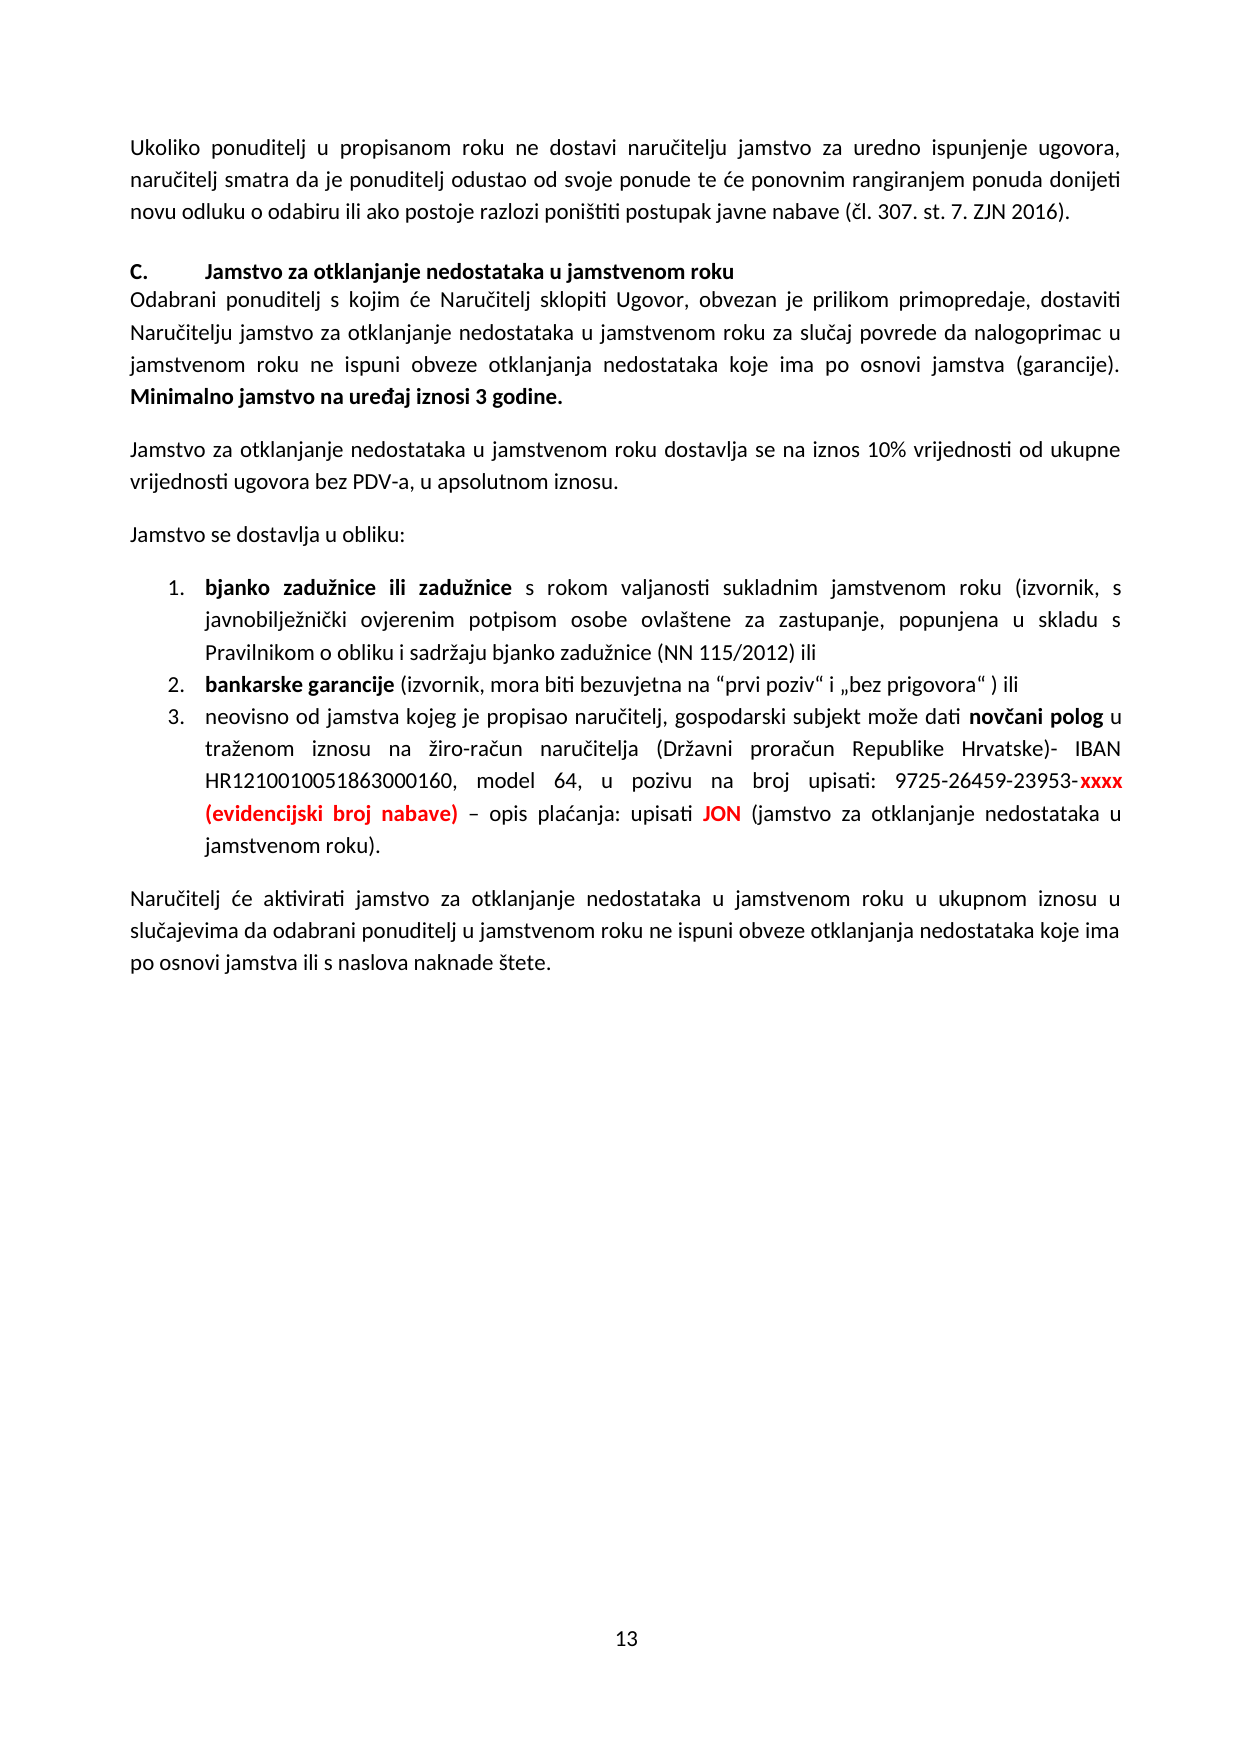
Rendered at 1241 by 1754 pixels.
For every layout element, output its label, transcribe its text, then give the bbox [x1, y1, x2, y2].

text Naručitelj će aktivirati jamstvo za otklanjanje nedostataka u jamstvenom roku u ukupnom iznosu u slučajevima da odabrani ponuditelj u jamstvenom roku ne ispuni obveze otklanjanja nedostataka koje ima po osnovi jamstva ili s naslova naknade štete. [130, 884, 1122, 976]
text Jamstvo se dostavlja u obliku: [130, 520, 1122, 548]
text Jamstvo za otklanjanje nedostataka u jamstvenom roku dostavlja se na iznos 10% vrijednosti od ukupne vrijednosti ugovora bez PDV-a, u apsolutnom iznosu. [130, 435, 1122, 495]
list bjanko zadužnice ili zadužnice s rokom valjanosti sukladnim jamstvenom roku (izvornik, s javnobilježnički ovjerenim potpisom osobe ovlaštene za zastupanje, popunjena u skladu s Pravilnikom o obliku i sadržaju bjanko zadužnice (NN 115/2012) ili [167, 573, 1122, 666]
list Jamstvo za otklanjanje nedostataka u jamstvenom roku [130, 257, 1122, 286]
text Ukoliko ponuditelj u propisanom roku ne dostavi naručitelju jamstvo za uredno ispunjenje ugovora, naručitelj smatra da je ponuditelj odustao od svoje ponude te će ponovnim rangiranjem ponuda donijeti novu odluku o odabiru ili ako postoje razlozi poništiti postupak javne nabave (čl. 307. st. 7. ZJN 2016). [130, 133, 1122, 225]
text Odabrani ponuditelj s kojim će Naručitelj sklopiti Ugovor, obvezan je prilikom primopredaje, dostaviti Naručitelju jamstvo za otklanjanje nedostataka u jamstvenom roku za slučaj povrede da nalogoprimac u jamstvenom roku ne ispuni obveze otklanjanja nedostataka koje ima po osnovi jamstva (garancije). Minimalno jamstvo na uređaj iznosi 3 godine. [130, 286, 1122, 410]
list bankarske garancije (izvornik, mora biti bezuvjetna na “prvi poziv“ i „bez prigovora“ ) ili [167, 670, 1122, 698]
list neovisno od jamstva kojeg je propisao naručitelj, gospodarski subjekt može dati novčani polog u traženom iznosu na žiro-račun naručitelja (Državni proračun Republike Hrvatske)- IBAN HR1210010051863000160, model 64, u pozivu na broj upisati: 9725-26459-23953-xxxx (evidencijski broj nabave) – opis plaćanja: upisati JON (jamstvo za otklanjanje nedostataka u jamstvenom roku). [167, 702, 1122, 859]
